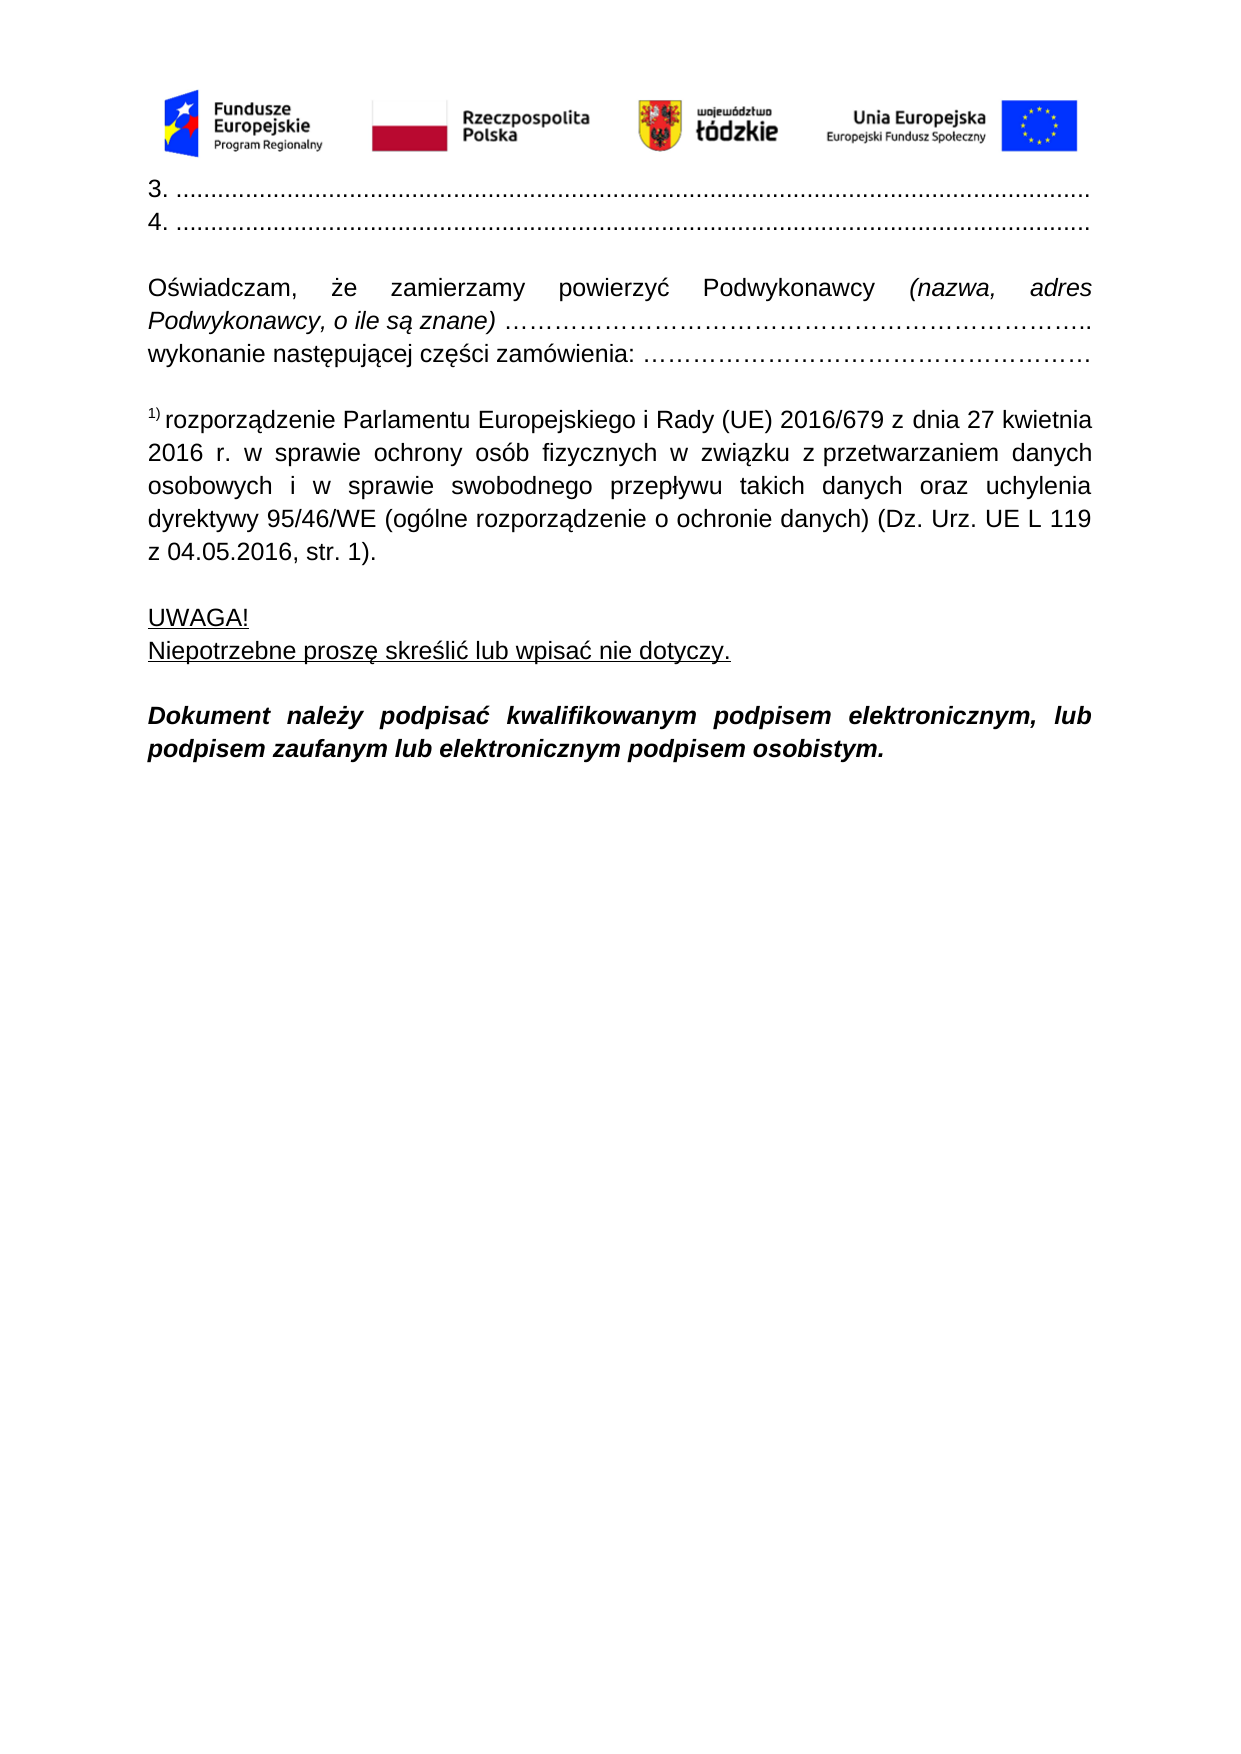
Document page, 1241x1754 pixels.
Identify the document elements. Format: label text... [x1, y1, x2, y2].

text Niepotrzebne proszę skreślić lub wpisać nie dotyczy. [148, 636, 1093, 665]
text 1) rozporządzenie Parlamentu Europejskiego i Rady (UE) 2016/679 z dnia 27 kwietnia 2016 r. w sprawie ochrony osób fizycznych w związku z przetwarzaniem danych osobowych i w sprawie swobodnego przepływu takich danych oraz uchylenia dyrektywy 95/46/WE (ogólne rozporządzenie o ochronie danych) (Dz. Urz. UE L 119 z 04.05.2016, str. 1). [148, 405, 1093, 566]
text Oświadczam, że zamierzamy powierzyć Podwykonawcy (nazwa, adres Podwykonawcy, o ile są znane) …………………………………………………………….. [148, 273, 1093, 334]
text UWAGA! [148, 603, 1093, 632]
text 4. .................................................................................................................................... [148, 207, 1093, 236]
picture [147, 73, 1093, 174]
text 3. .................................................................................................................................... [148, 174, 1093, 202]
text wykonanie następującej części zamówienia: ……………………………………………… [148, 339, 1093, 368]
text Dokument należy podpisać kwalifikowanym podpisem elektronicznym, lub podpisem zaufanym lub elektronicznym podpisem osobistym. [148, 701, 1093, 763]
